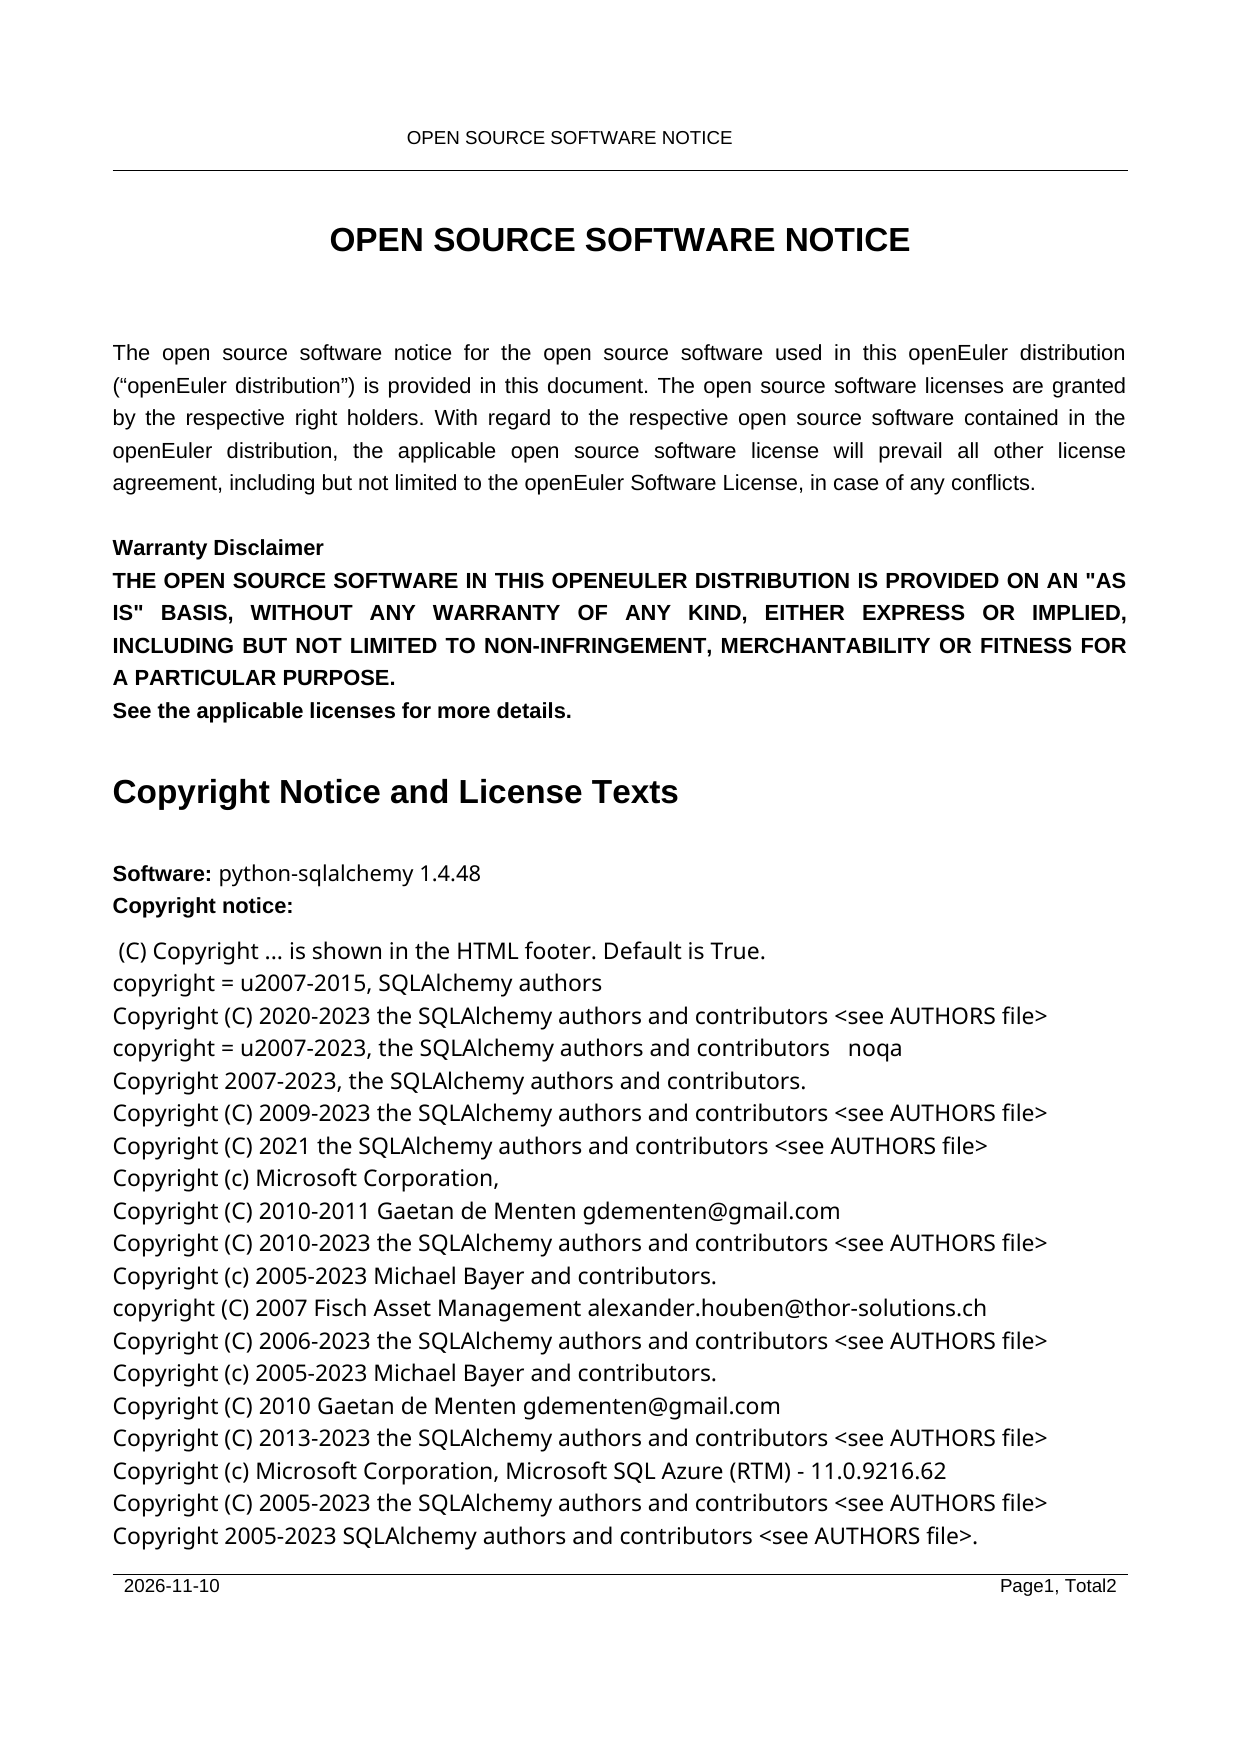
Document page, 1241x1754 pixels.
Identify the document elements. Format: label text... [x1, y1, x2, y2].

text THE OPEN SOURCE SOFTWARE IN THIS OPENEULER DISTRIBUTION IS PROVIDED ON AN "AS IS" BASIS, WITHOUT ANY WARRANTY OF ANY KIND, EITHER EXPRESS OR IMPLIED, INCLUDING BUT NOT LIMITED TO NON-INFRINGEMENT, MERCHANTABILITY OR FITNESS FOR A PARTICULAR PURPOSE. See the applicable licenses for more details. [112, 564, 1128, 726]
title Software: python-sqlalchemy 1.4.48 [112, 856, 1128, 889]
text The open source software notice for the open source software used in this openEuler distribution (“openEuler distribution”) is provided in this document. The open source software licenses are granted by the respective right holders. With regard to the respective open source software contained in the openEuler distribution, the applicable open source software license will prevail all other license agreement, including but not limited to the openEuler Software License, in case of any conflicts. [112, 336, 1128, 499]
text OPEN SOURCE SOFTWARE NOTICE [112, 206, 1128, 271]
text Copyright Notice and License Texts [112, 759, 1128, 824]
text Copyright notice: [112, 889, 1128, 921]
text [112, 934, 1128, 1551]
text Warranty Disclaimer [112, 531, 1128, 564]
